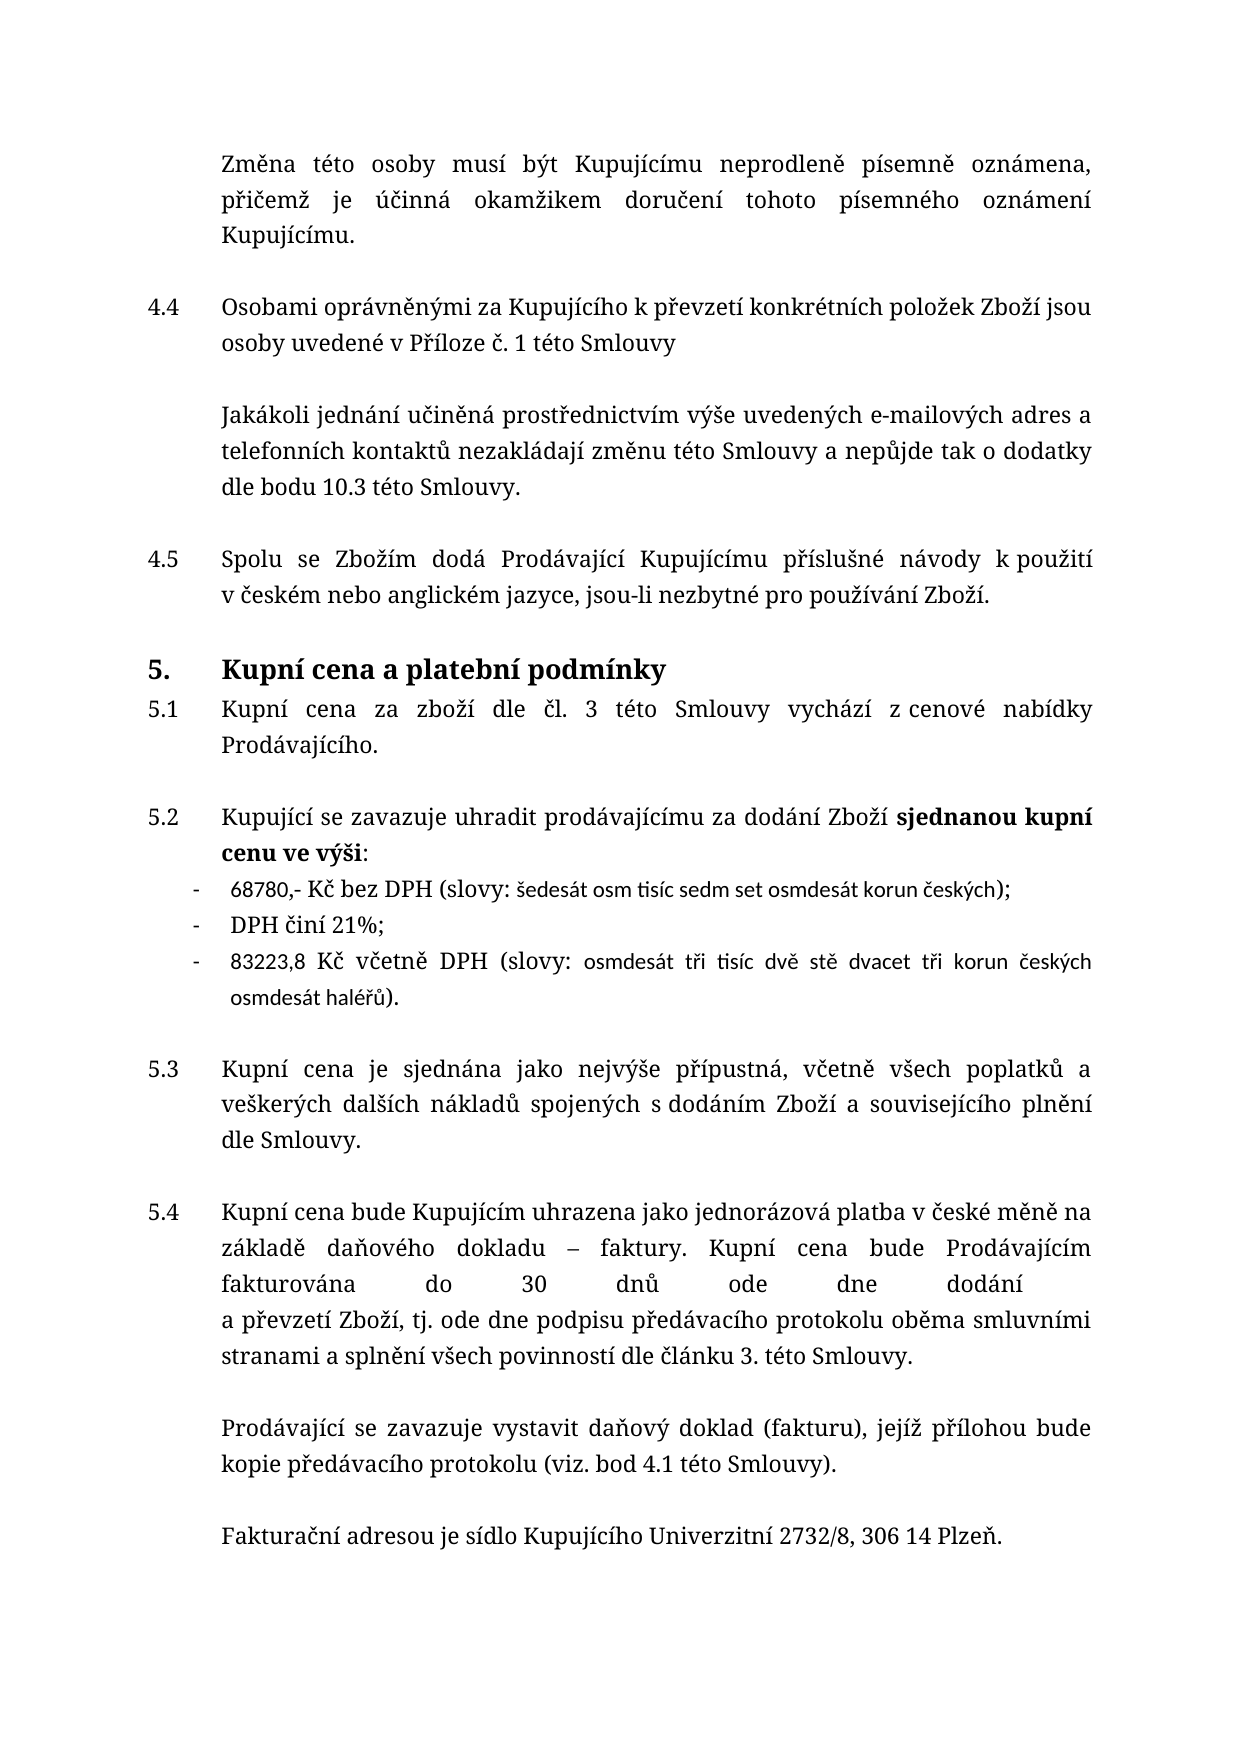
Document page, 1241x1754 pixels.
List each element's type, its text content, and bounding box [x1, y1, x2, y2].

text 5.1 Kupní cena za zboží dle čl. 3 této Smlouvy vychází z cenové nabídky Prodávajícího. [148, 693, 1093, 760]
text Změna této osoby musí být Kupujícímu neprodleně písemně oznámena, přičemž je účinná okamžikem doručení tohoto písemného oznámení Kupujícímu. [148, 148, 1093, 251]
text 4.5 Spolu se Zbožím dodá Prodávající Kupujícímu příslušné návody k použití v českém nebo anglickém jazyce, jsou-li nezbytné pro používání Zboží. [148, 543, 1093, 610]
text 5. Kupní cena a platební podmínky [148, 651, 1093, 688]
list DPH činí 21%; [193, 909, 1093, 940]
text Jakákoli jednání učiněná prostřednictvím výše uvedených e-mailových adres a telefonních kontaktů nezakládají změnu této Smlouvy a nepůjde tak o dodatky dle bodu 10.3 této Smlouvy. [221, 399, 1093, 502]
text Fakturační adresou je sídlo Kupujícího Univerzitní 2732/8, 306 14 Plzeň. [221, 1520, 1093, 1551]
list 83223,8 Kč včetně DPH (slovy: osmdesát tři tisíc dvě stě dvacet tři korun českých osmdesát haléřů). [193, 945, 1093, 1012]
text 5.3 Kupní cena je sjednána jako nejvýše přípustná, včetně všech poplatků a veškerých dalších nákladů spojených s dodáním Zboží a souvisejícího plnění dle Smlouvy. [148, 1052, 1093, 1156]
text 5.2 Kupující se zavazuje uhradit prodávajícímu za dodání Zboží sjednanou kupní cenu ve výši: [148, 801, 1093, 868]
text 4.4 Osobami oprávněnými za Kupujícího k převzetí konkrétních položek Zboží jsou osoby uvedené v Příloze č. 1 této Smlouvy [148, 291, 1093, 358]
list 68780,- Kč bez DPH (slovy: šedesát osm tisíc sedm set osmdesát korun českých); [193, 873, 1093, 904]
text 5.4 Kupní cena bude Kupujícím uhrazena jako jednorázová platba v české měně na základě daňového dokladu – faktury. Kupní cena bude Prodávajícím fakturována do 30 dnů ode dne dodání a převzetí Zboží, tj. ode dne podpisu předávacího protokolu oběma smluvními stranami a splnění všech povinností dle článku 3. této Smlouvy. [148, 1196, 1093, 1371]
text Prodávající se zavazuje vystavit daňový doklad (fakturu), jejíž přílohou bude kopie předávacího protokolu (viz. bod 4.1 této Smlouvy). [221, 1412, 1093, 1479]
